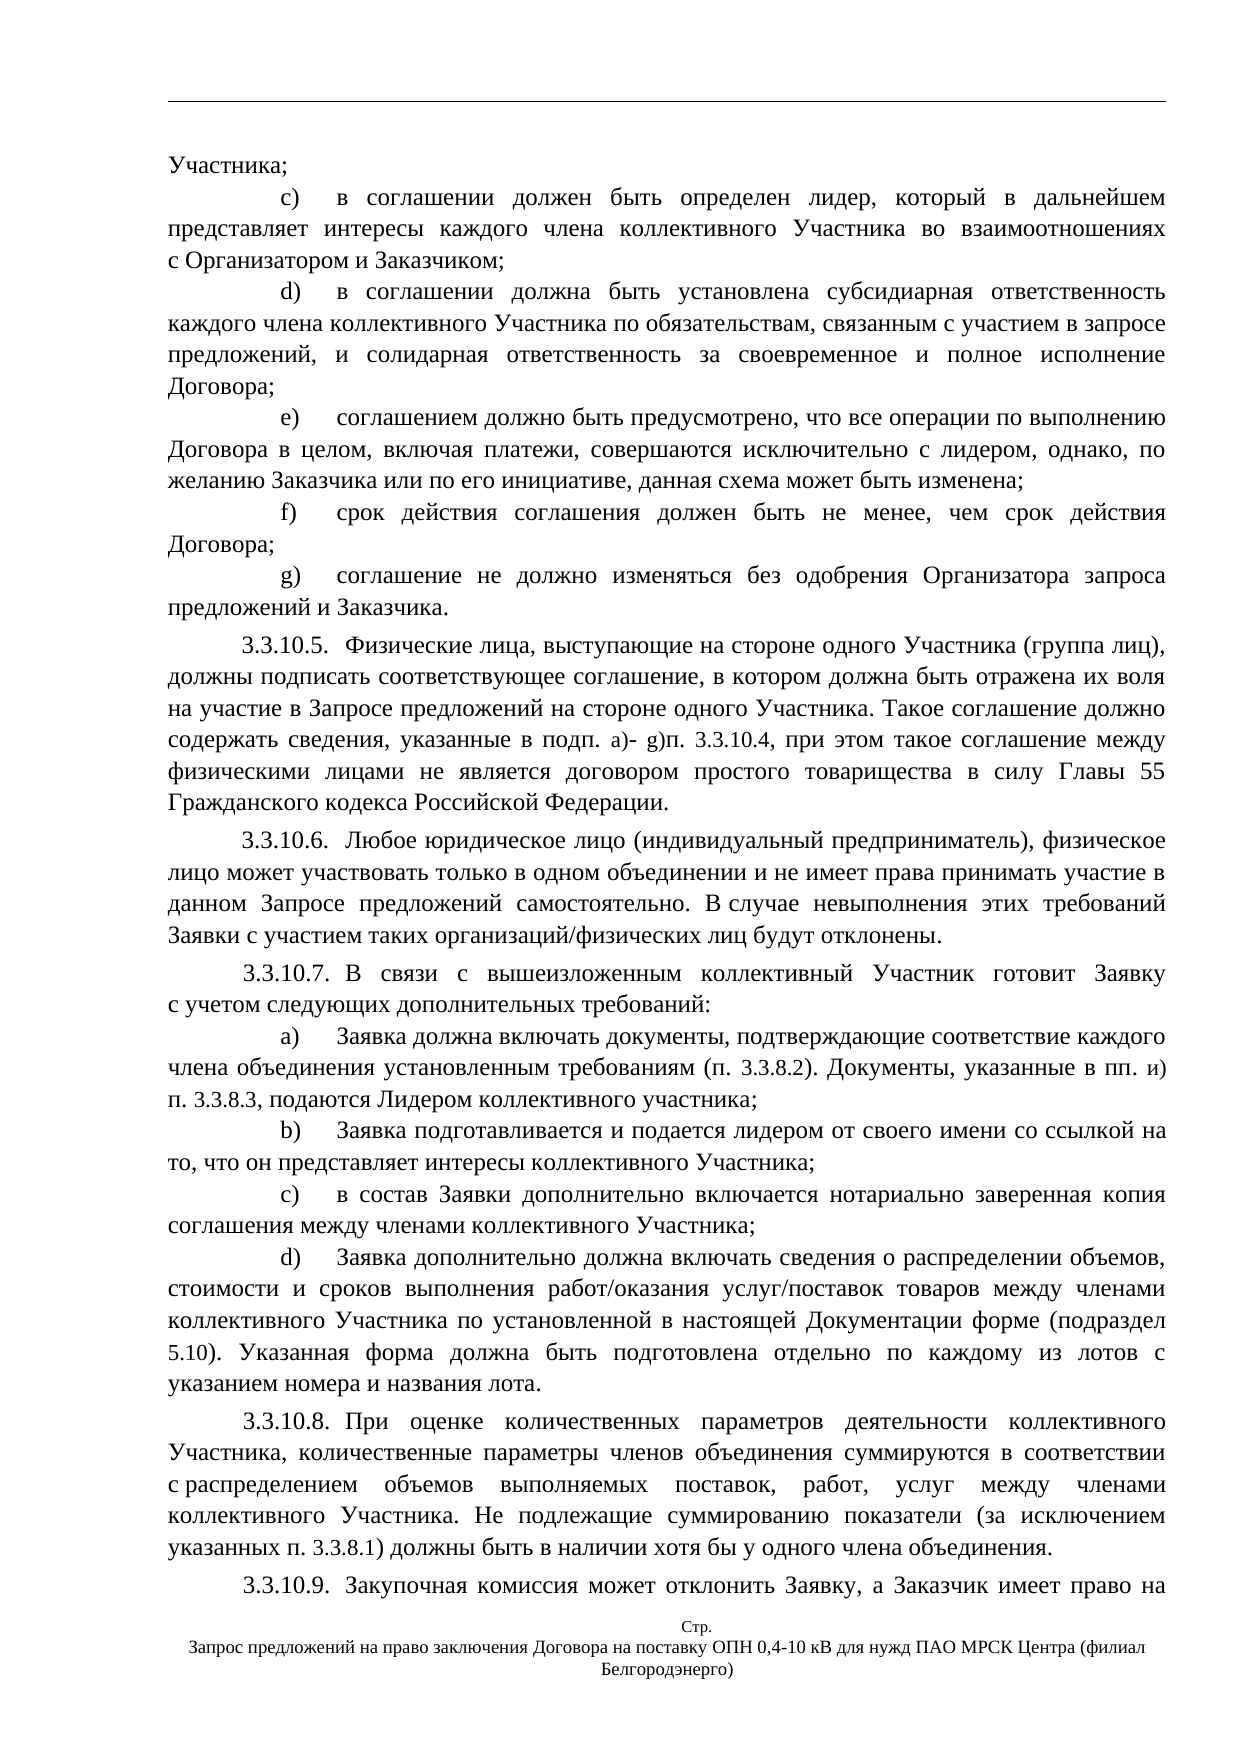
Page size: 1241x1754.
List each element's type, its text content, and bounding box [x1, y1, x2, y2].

list Физические лица, выступающие на стороне одного Участника (группа лиц), должны подписать соответствующее соглашение, в котором должна быть отражена их воля на участие в Запросе предложений на стороне одного Участника. Такое соглашение должно содержать сведения, указанные в подп. a)- g)п. 3.3.10.4, при этом такое соглашение между физическими лицами не является договором простого товарищества в силу Главы 55 Гражданского кодекса Российской Федерации. [168, 630, 1166, 816]
list соглашение не должно изменяться без одобрения Организатора запроса предложений и Заказчика. [168, 560, 1166, 621]
list срок действия соглашения должен быть не менее, чем срок действия Договора; [168, 497, 1166, 557]
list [168, 150, 1166, 179]
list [168, 1570, 1166, 1599]
list Заявка дополнительно должна включать сведения о распределении объемов, стоимости и сроков выполнения работ/оказания услуг/поставок товаров между членами коллективного Участника по установленной в настоящей Документации форме (подраздел 5.10). Указанная форма должна быть подготовлена отдельно по каждому из лотов с указанием номера и названия лота. [168, 1242, 1166, 1397]
list При оценке количественных параметров деятельности коллективного Участника, количественные параметры членов объединения суммируются в соответствии с распределением объемов выполняемых поставок, работ, услуг между членами коллективного Участника. Не подлежащие суммированию показатели (за исключением указанных п. 3.3.8.1) должны быть в наличии хотя бы у одного члена объединения. [168, 1406, 1166, 1561]
list Заявка должна включать документы, подтверждающие соответствие каждого члена объединения установленным требованиям (п. 3.3.8.2). Документы, указанные в пп. и) п. 3.3.8.3, подаются Лидером коллективного участника; [168, 1021, 1166, 1113]
list соглашением должно быть предусмотрено, что все операции по выполнению Договора в целом, включая платежи, совершаются исключительно с лидером, однако, по желанию Заказчика или по его инициативе, данная схема может быть изменена; [168, 402, 1166, 494]
list Любое юридическое лицо (индивидуальный предприниматель), физическое лицо может участвовать только в одном объединении и не имеет права принимать участие в данном Запросе предложений самостоятельно. В случае невыполнения этих требований Заявки с участием таких организаций/физических лиц будут отклонены. [168, 825, 1166, 949]
list В связи с вышеизложенным коллективный Участник готовит Заявку с учетом следующих дополнительных требований: [168, 958, 1166, 1018]
list Заявка подготавливается и подается лидером от своего имени со ссылкой на то, что он представляет интересы коллективного Участника; [168, 1116, 1166, 1176]
list в соглашении должна быть установлена субсидиарная ответственность каждого члена коллективного Участника по обязательствам, связанным с участием в запросе предложений, и солидарная ответственность за своевременное и полное исполнение Договора; [168, 276, 1166, 400]
list в состав Заявки дополнительно включается нотариально заверенная копия соглашения между членами коллективного Участника; [168, 1179, 1166, 1239]
list в соглашении должен быть определен лидер, который в дальнейшем представляет интересы каждого члена коллективного Участника во взаимоотношениях с Организатором и Заказчиком; [168, 182, 1166, 273]
